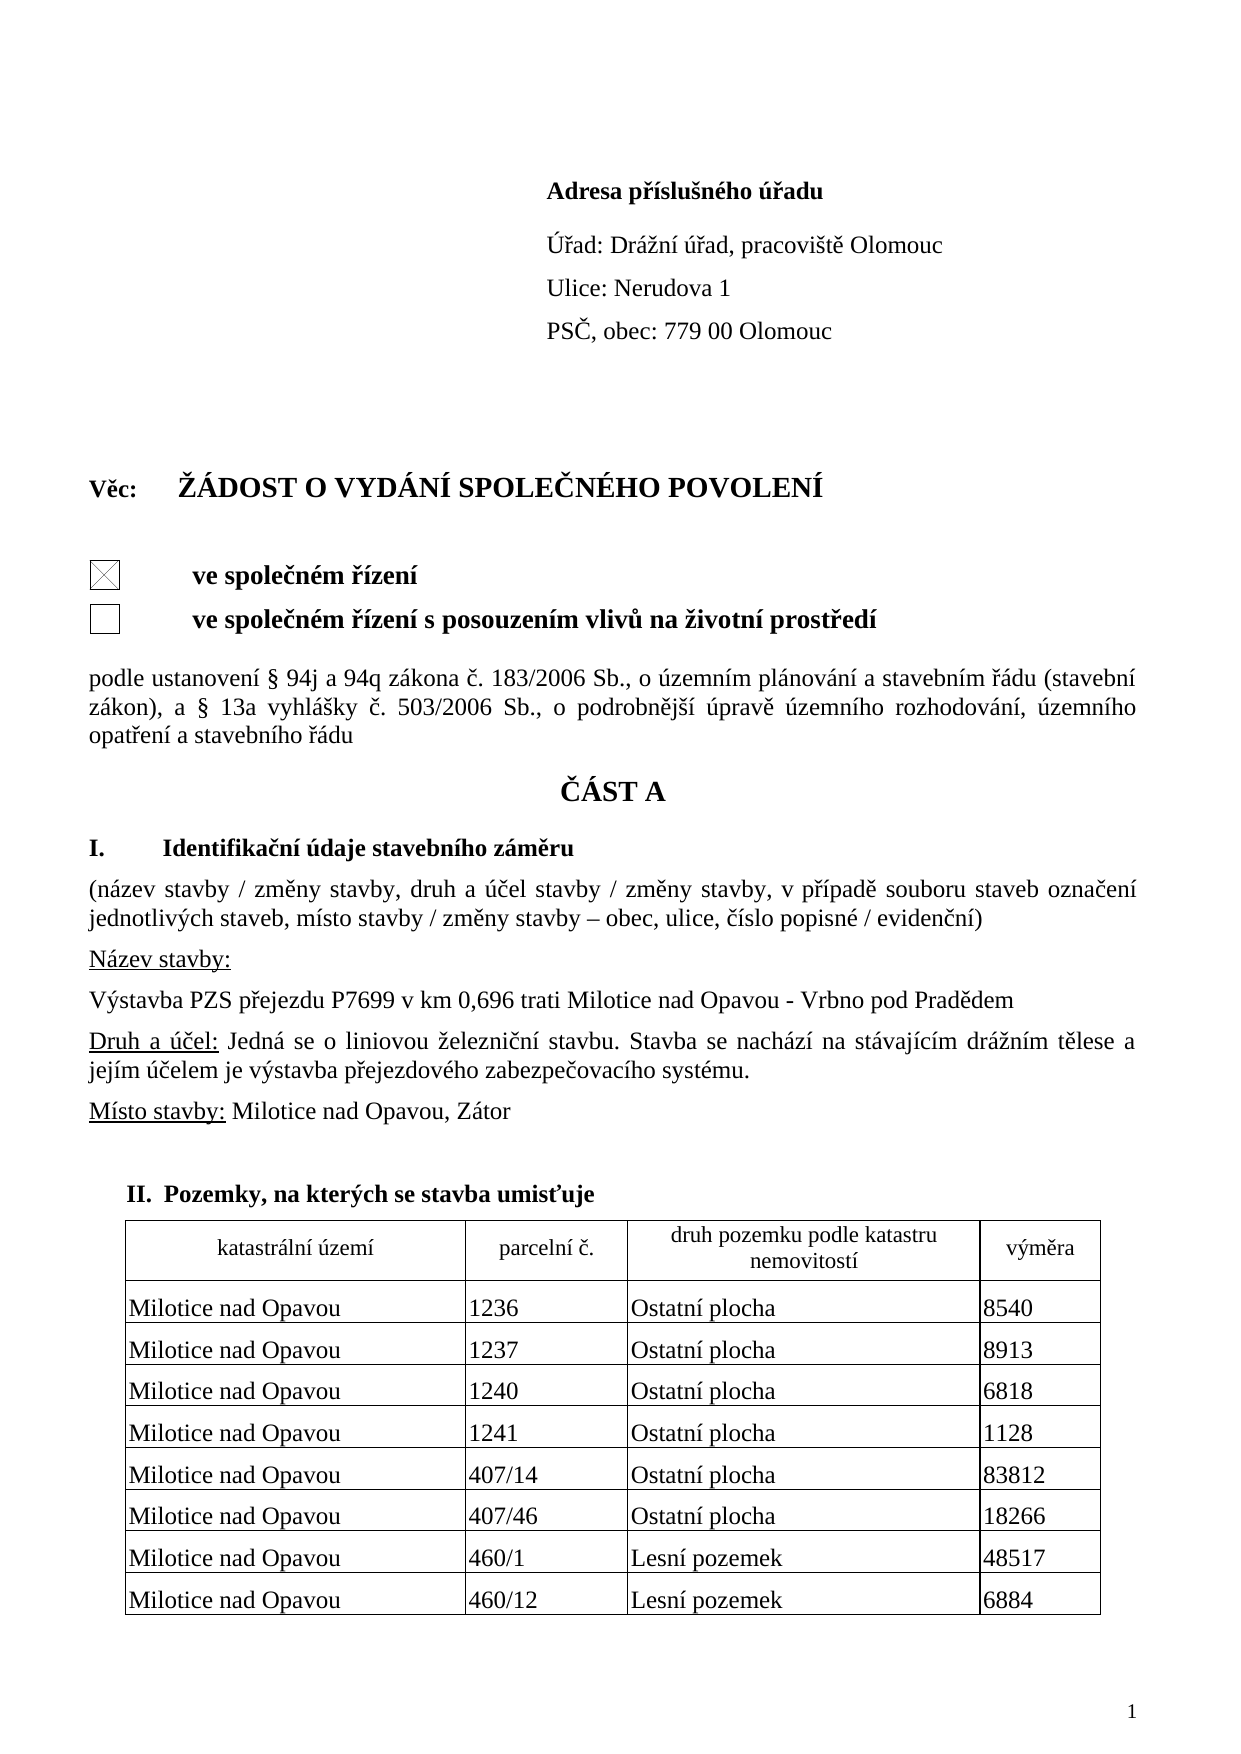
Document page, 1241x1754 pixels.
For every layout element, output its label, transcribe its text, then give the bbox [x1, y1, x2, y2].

text (název stavby / změny stavby, druh a účel stavby / změny stavby, v případě souboru staveb označení jednotlivých staveb, místo stavby / změny stavby – obec, ulice, číslo popisné / evidenční) [89, 874, 1137, 931]
table_cell Milotice nad Opavou [126, 1448, 465, 1488]
table_cell 407/46 [466, 1490, 627, 1530]
text podle ustanovení § 94j a 94q zákona č. 183/2006 Sb., o územním plánování a stavebním řádu (stavební zákon), a § 13a vyhlášky č. 503/2006 Sb., o podrobnější úpravě územního rozhodování, územního opatření a stavebního řádu [89, 663, 1137, 749]
text Místo stavby: Milotice nad Opavou, Zátor [89, 1096, 1137, 1125]
table_cell Ostatní plocha [628, 1406, 979, 1447]
table_cell 1240 [466, 1365, 627, 1405]
table_cell Milotice nad Opavou [126, 1531, 465, 1572]
table_cell 1241 [466, 1406, 627, 1447]
table_cell 1237 [466, 1323, 627, 1363]
text Výstavba PZS přejezdu P7699 v km 0,696 trati Milotice nad Opavou - Vrbno pod Pradědem [89, 985, 1137, 1014]
text ve společném řízení s posouzením vlivů na životní prostředí [89, 603, 1137, 634]
table_cell Milotice nad Opavou [126, 1281, 465, 1322]
table_cell Ostatní plocha [628, 1448, 979, 1488]
table_cell 460/1 [466, 1531, 627, 1572]
table_cell 6818 [981, 1365, 1100, 1405]
text Ulice: Nerudova 1 [89, 273, 1137, 302]
text PSČ, obec: 779 00 Olomouc [89, 316, 1137, 345]
table_cell 6884 [981, 1573, 1100, 1613]
table_header výměra [981, 1221, 1100, 1280]
table_cell Milotice nad Opavou [126, 1406, 465, 1447]
table_cell Milotice nad Opavou [126, 1365, 465, 1405]
table_cell 460/12 [466, 1573, 627, 1613]
table_cell 8540 [981, 1281, 1100, 1322]
text Úřad: Drážní úřad, pracoviště Olomouc [89, 230, 1137, 259]
text ČÁST A [89, 774, 1137, 808]
table_cell 407/14 [466, 1448, 627, 1488]
table_cell Ostatní plocha [628, 1490, 979, 1530]
table_cell Milotice nad Opavou [126, 1490, 465, 1530]
table_cell Lesní pozemek [628, 1531, 979, 1572]
text Adresa příslušného úřadu [89, 176, 1137, 205]
table_cell Ostatní plocha [628, 1281, 979, 1322]
table_header parcelní č. [466, 1221, 627, 1280]
table_cell Ostatní plocha [628, 1365, 979, 1405]
table_cell 8913 [981, 1323, 1100, 1363]
table_cell Ostatní plocha [628, 1323, 979, 1363]
list Identifikační údaje stavebního záměru [89, 833, 1137, 861]
table_cell 1128 [981, 1406, 1100, 1447]
text Druh a účel: Jedná se o liniovou železniční stavbu. Stavba se nachází na stávajícím drážním tělese a jejím účelem je výstavba přejezdového zabezpečovacího systému. [89, 1026, 1137, 1084]
list Pozemky, na kterých se stavba umisťuje [126, 1179, 1137, 1208]
text Název stavby: [89, 944, 1137, 973]
table_cell Milotice nad Opavou [126, 1323, 465, 1363]
table_cell Lesní pozemek [628, 1573, 979, 1613]
text ve společném řízení [89, 559, 1137, 591]
table_header katastrální území [126, 1221, 465, 1280]
table_cell 1236 [466, 1281, 627, 1322]
table_cell 48517 [981, 1531, 1100, 1572]
table_cell 18266 [981, 1490, 1100, 1530]
table_cell Milotice nad Opavou [126, 1573, 465, 1613]
table_header druh pozemku podle katastru nemovitostí [628, 1221, 979, 1280]
table_cell 83812 [981, 1448, 1100, 1488]
text Věc: žádost o vydání společného povolení [89, 471, 1137, 504]
